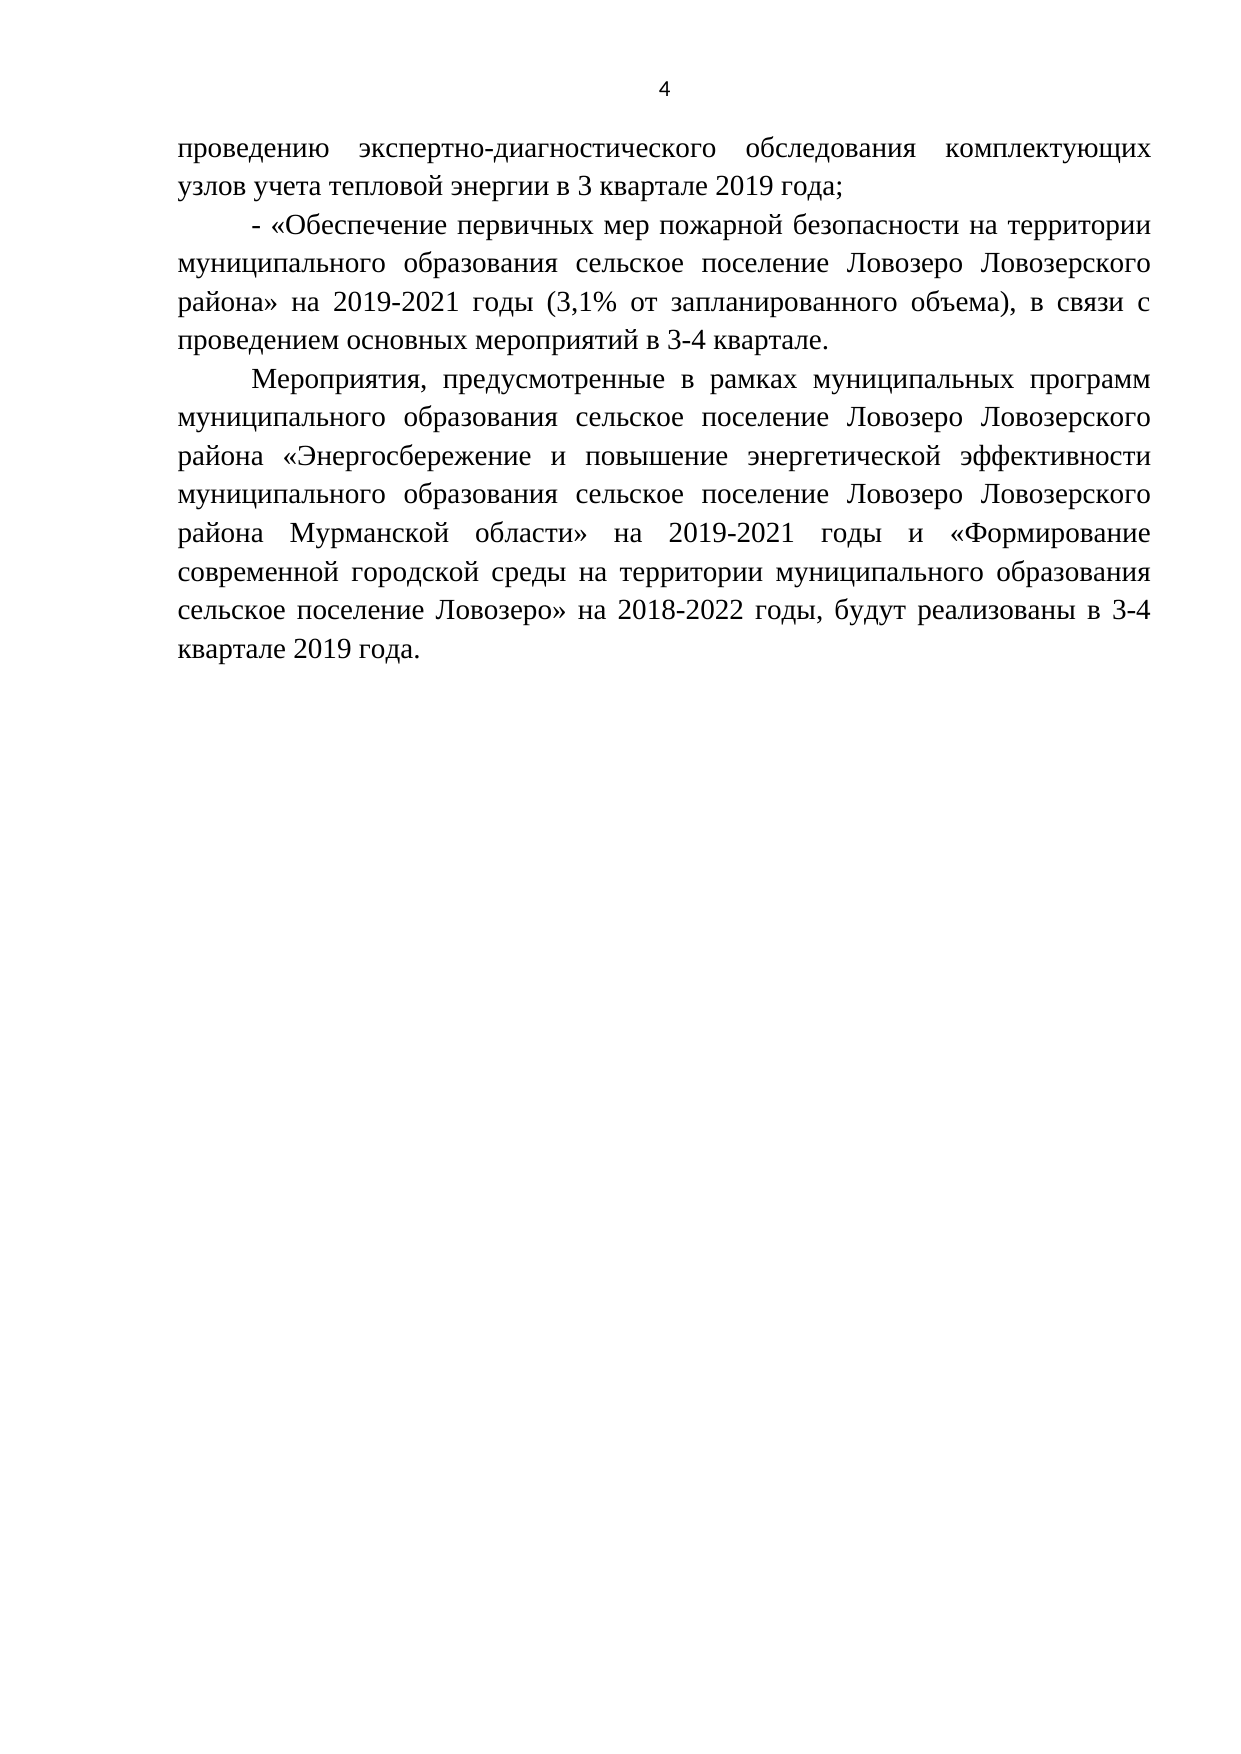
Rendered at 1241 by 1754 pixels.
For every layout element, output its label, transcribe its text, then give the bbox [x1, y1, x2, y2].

text Мероприятия, предусмотренные в рамках муниципальных программ муниципального образования сельское поселение Ловозеро Ловозерского района «Энергосбережение и повышение энергетической эффективности муниципального образования сельское поселение Ловозеро Ловозерского района Мурманской области» на 2019-2021 годы и «Формирование современной городской среды на территории муниципального образования сельское поселение Ловозеро» на 2018-2022 годы, будут реализованы в 3-4 квартале 2019 года. [177, 361, 1152, 664]
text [177, 130, 1152, 202]
text - «Обеспечение первичных мер пожарной безопасности на территории муниципального образования сельское поселение Ловозеро Ловозерского района» на 2019-2021 годы (3,1% от запланированного объема), в связи с проведением основных мероприятий в 3-4 квартале. [177, 207, 1152, 356]
